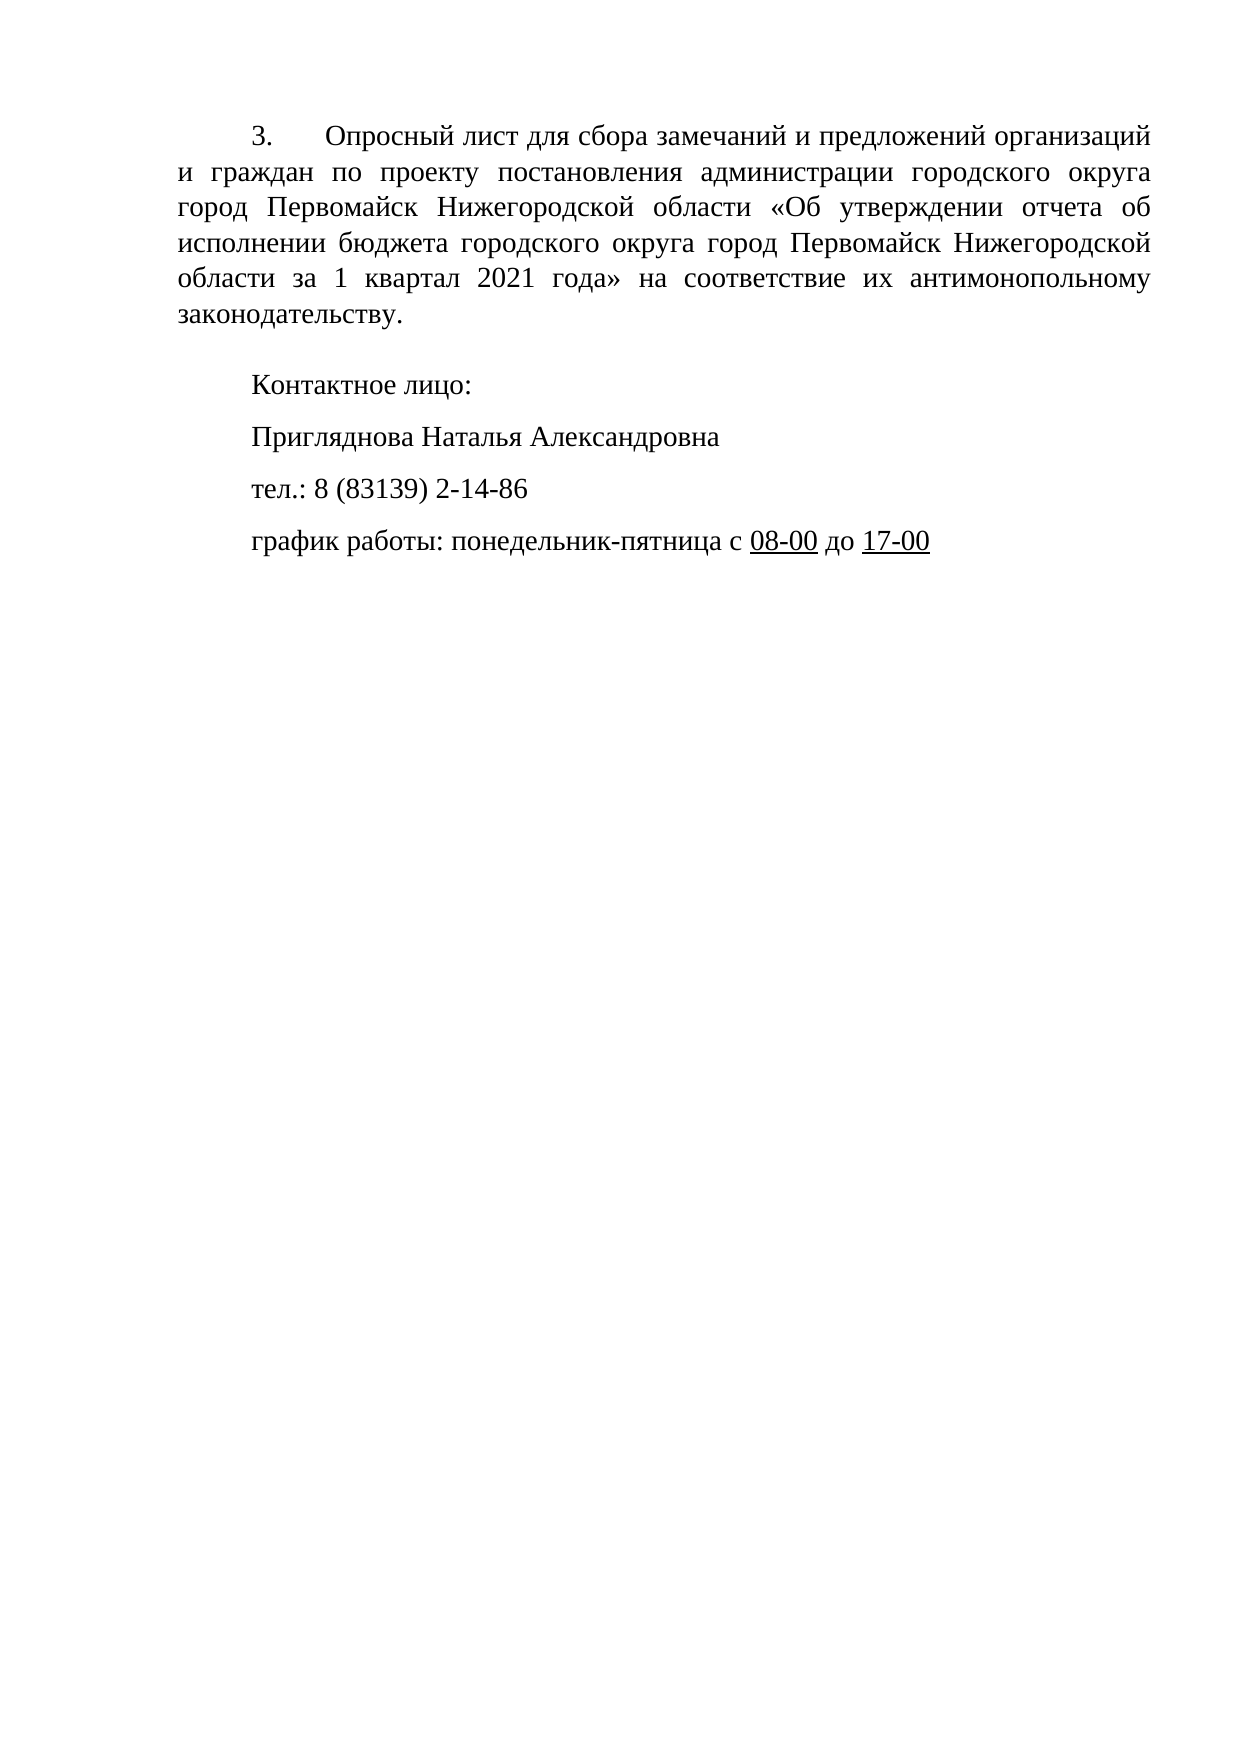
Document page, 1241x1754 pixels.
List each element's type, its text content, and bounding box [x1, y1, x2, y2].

text Пригляднова Наталья Александровна [177, 419, 1152, 452]
text тел.: 8 (83139) 2-14-86 [177, 471, 1152, 505]
list Опросный лист для сбора замечаний и предложений организаций и граждан по проекту постановления администрации городского округа город Первомайск Нижегородской области «Об утверждении отчета об исполнении бюджета городского округа город Первомайск Нижегородской области за 1 квартал 2021 года» на соответствие их антимонопольному законодательству. [177, 118, 1152, 329]
text график работы: понедельник-пятница с 08-00 до 17-00 [177, 523, 1152, 557]
text Контактное лицо: [177, 367, 1152, 400]
